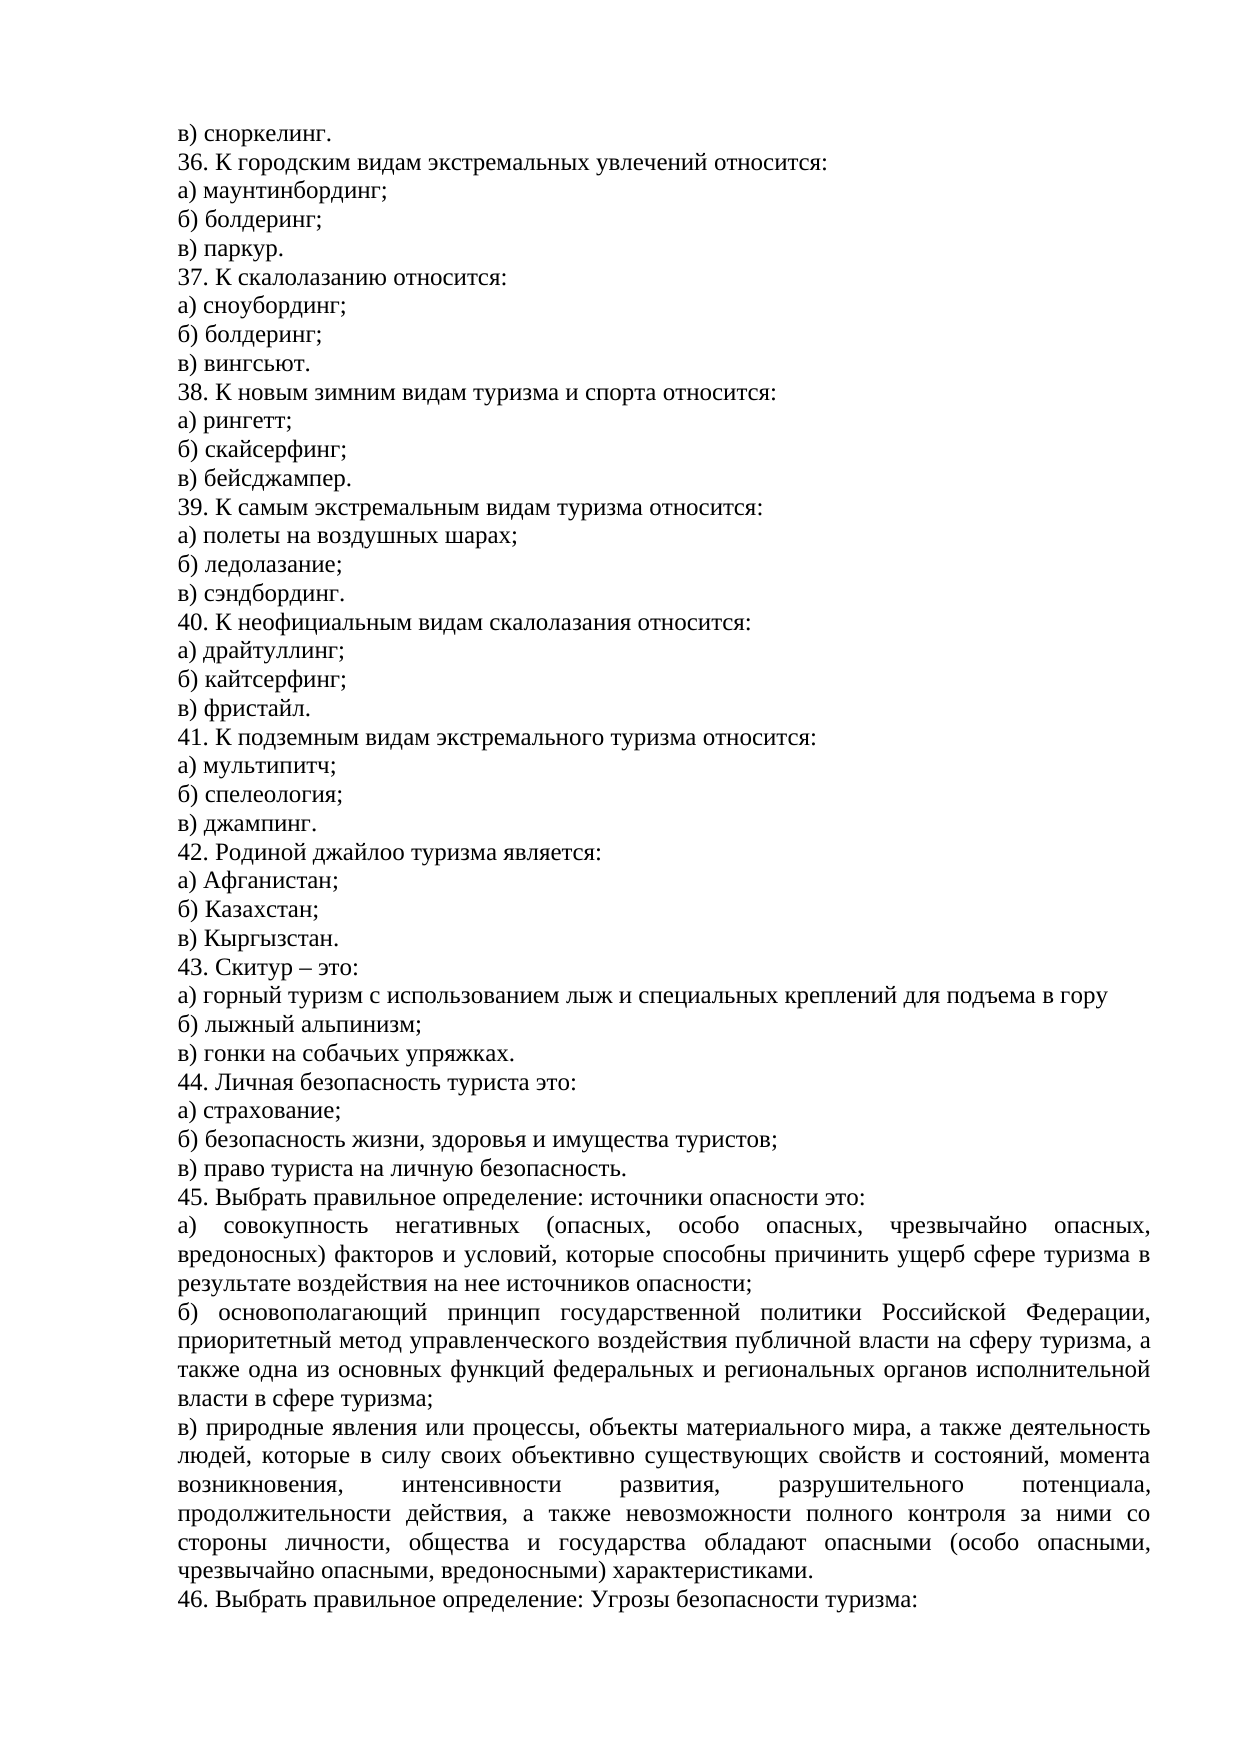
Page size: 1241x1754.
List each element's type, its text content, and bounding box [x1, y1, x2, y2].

text 41. К подземным видам экстремального туризма относится: [177, 722, 1152, 751]
text б) лыжный альпинизм; [177, 1009, 1152, 1038]
text 43. Скитур – это: [177, 952, 1152, 981]
text а) драйтуллинг; [177, 636, 1152, 664]
text б) ледолазание; [177, 549, 1152, 578]
text а) страхование; [177, 1096, 1152, 1124]
text в) сноркелинг. [177, 118, 1152, 147]
text в) паркур. [177, 233, 1152, 262]
text а) маунтинбординг; [177, 176, 1152, 204]
text в) бейсджампер. [177, 463, 1152, 492]
text б) болдеринг; [177, 204, 1152, 233]
text в) фристайл. [177, 693, 1152, 722]
text б) основополагающий принцип государственной политики Российской Федерации, приоритетный метод управленческого воздействия публичной власти на сферу туризма, а также одна из основных функций федеральных и региональных органов исполнительной власти в сфере туризма; [177, 1297, 1152, 1412]
text 46. Выбрать правильное определение: Угрозы безопасности туризма: [177, 1584, 1152, 1613]
text б) скайсерфинг; [177, 434, 1152, 463]
text 37. К скалолазанию относится: [177, 262, 1152, 291]
text б) кайтсерфинг; [177, 664, 1152, 693]
text б) болдеринг; [177, 319, 1152, 348]
text а) горный туризм с использованием лыж и специальных креплений для подъема в гору [177, 981, 1152, 1009]
text в) джампинг. [177, 808, 1152, 837]
text 39. К самым экстремальным видам туризма относится: [177, 492, 1152, 521]
text а) рингетт; [177, 406, 1152, 434]
text а) мультипитч; [177, 751, 1152, 779]
text 44. Личная безопасность туриста это: [177, 1067, 1152, 1096]
text 38. К новым зимним видам туризма и спорта относится: [177, 377, 1152, 406]
text 36. К городским видам экстремальных увлечений относится: [177, 147, 1152, 176]
text б) Казахстан; [177, 894, 1152, 923]
text в) право туриста на личную безопасность. [177, 1153, 1152, 1182]
text в) сэндбординг. [177, 578, 1152, 607]
text 45. Выбрать правильное определение: источники опасности это: [177, 1182, 1152, 1211]
text в) гонки на собачьих упряжках. [177, 1038, 1152, 1067]
text а) совокупность негативных (опасных, особо опасных, чрезвычайно опасных, вредоносных) факторов и условий, которые способны причинить ущерб сфере туризма в результате воздействия на нее источников опасности; [177, 1211, 1152, 1297]
text 42. Родиной джайлоо туризма является: [177, 837, 1152, 866]
text 40. К неофициальным видам скалолазания относится: [177, 607, 1152, 636]
text а) Афганистан; [177, 866, 1152, 894]
text а) сноубординг; [177, 291, 1152, 319]
text в) природные явления или процессы, объекты материального мира, а также деятельность людей, которые в силу своих объективно существующих свойств и состояний, момента возникновения, интенсивности развития, разрушительного потенциала, продолжительности действия, а также невозможности полного контроля за ними со стороны личности, общества и государства обладают опасными (особо опасными, чрезвычайно опасными, вредоносными) характеристиками. [177, 1412, 1152, 1584]
text в) Кыргызстан. [177, 923, 1152, 952]
text б) безопасность жизни, здоровья и имущества туристов; [177, 1124, 1152, 1153]
text б) спелеология; [177, 779, 1152, 808]
text в) вингсьют. [177, 348, 1152, 377]
text а) полеты на воздушных шарах; [177, 521, 1152, 549]
